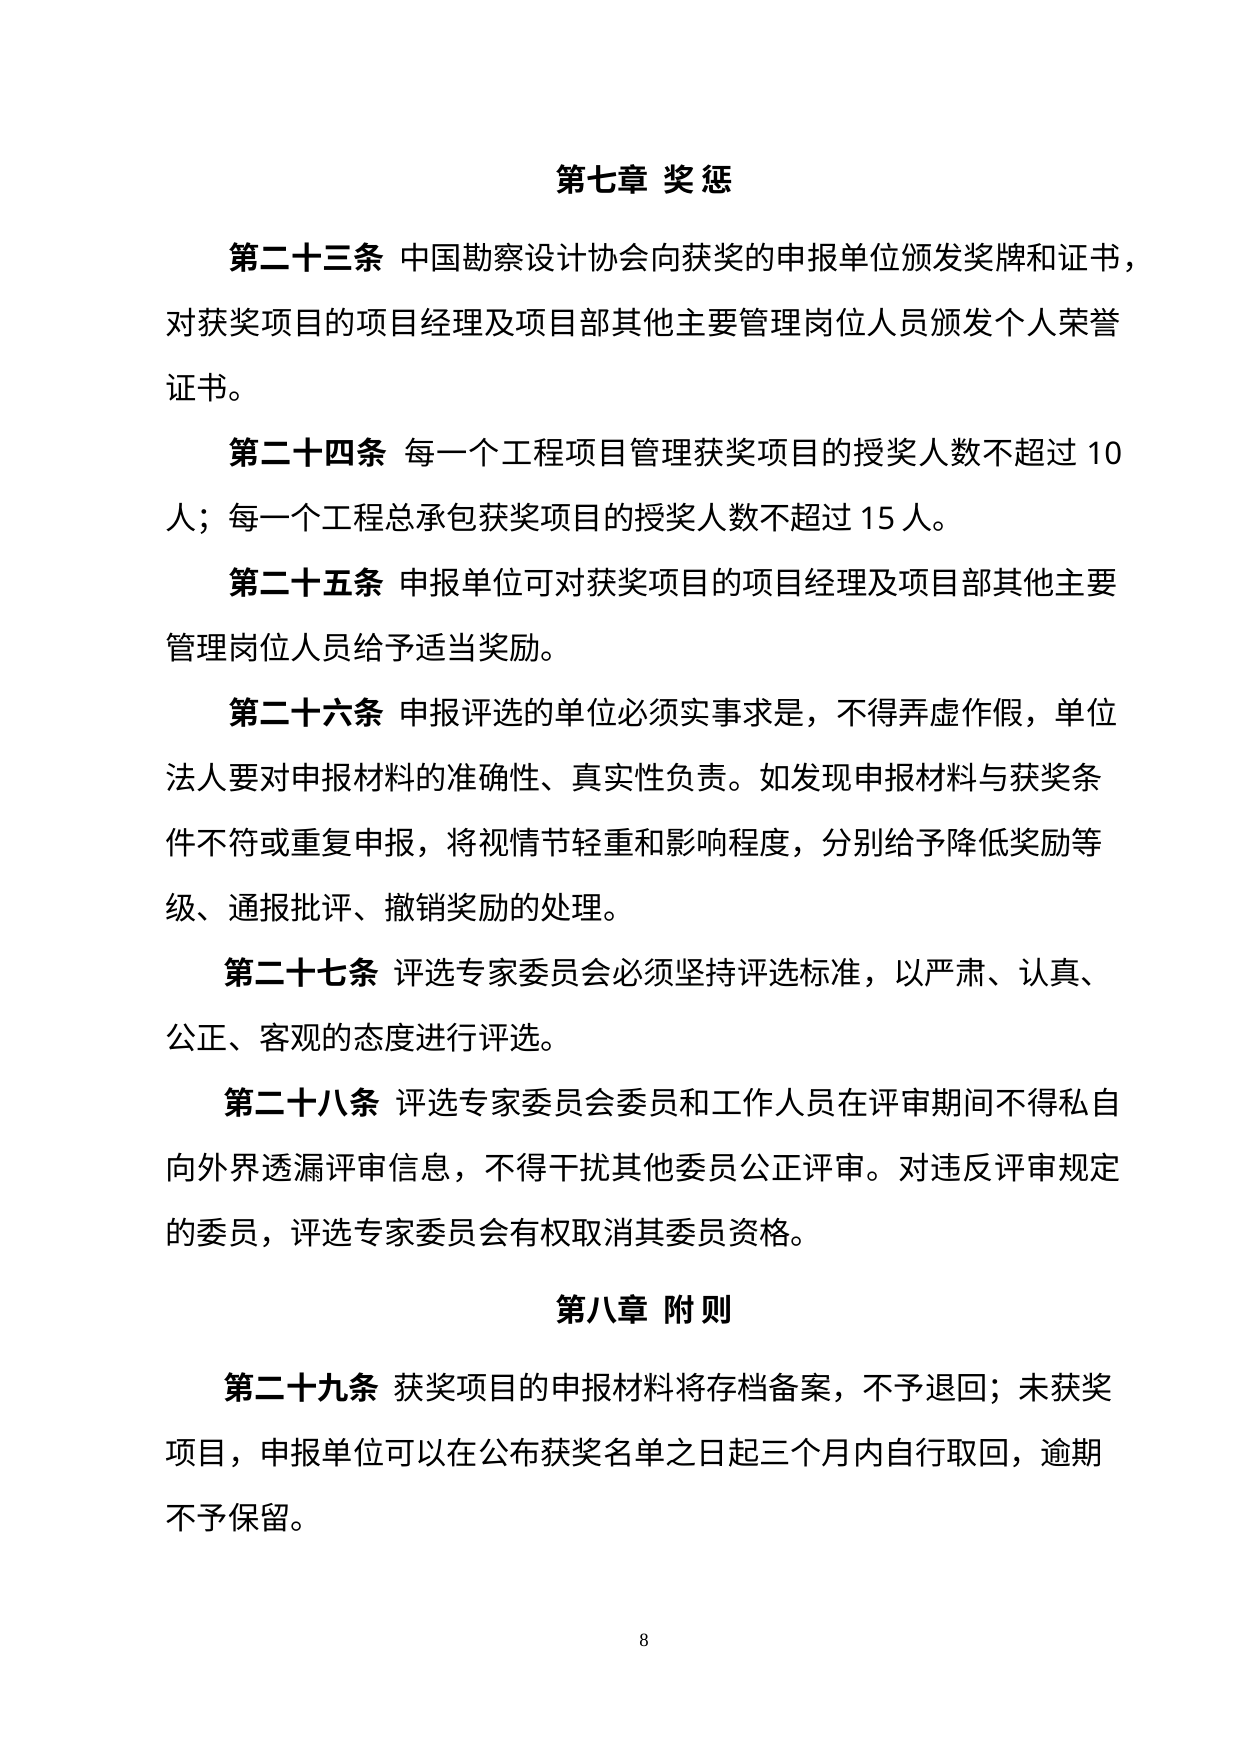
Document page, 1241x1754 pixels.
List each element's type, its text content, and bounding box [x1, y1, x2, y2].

text 第二十七条 评选专家委员会必须坚持评选标准，以严肃、认真、公正、客观的态度进行评选。 [165, 938, 1122, 1068]
text 第二十九条 获奖项目的申报材料将存档备案，不予退回；未获奖项目，申报单位可以在公布获奖名单之日起三个月内自行取回，逾期不予保留。 [165, 1353, 1122, 1548]
text 第七章 奖 惩 [165, 146, 1122, 211]
text 第二十五条 申报单位可对获奖项目的项目经理及项目部其他主要管理岗位人员给予适当奖励。 [165, 548, 1122, 678]
text 第二十四条 每一个工程项目管理获奖项目的授奖人数不超过10人；每一个工程总承包获奖项目的授奖人数不超过15人。 [165, 418, 1122, 548]
text 第八章 附 则 [165, 1276, 1122, 1341]
text 第二十六条 申报评选的单位必须实事求是，不得弄虚作假，单位法人要对申报材料的准确性、真实性负责。如发现申报材料与获奖条件不符或重复申报，将视情节轻重和影响程度，分别给予降低奖励等级、通报批评、撤销奖励的处理。 [165, 678, 1122, 938]
text 第二十八条 评选专家委员会委员和工作人员在评审期间不得私自向外界透漏评审信息，不得干扰其他委员公正评审。对违反评审规定的委员，评选专家委员会有权取消其委员资格。 [165, 1068, 1122, 1263]
text 第二十三条 中国勘察设计协会向获奖的申报单位颁发奖牌和证书，对获奖项目的项目经理及项目部其他主要管理岗位人员颁发个人荣誉证书。 [165, 223, 1122, 418]
